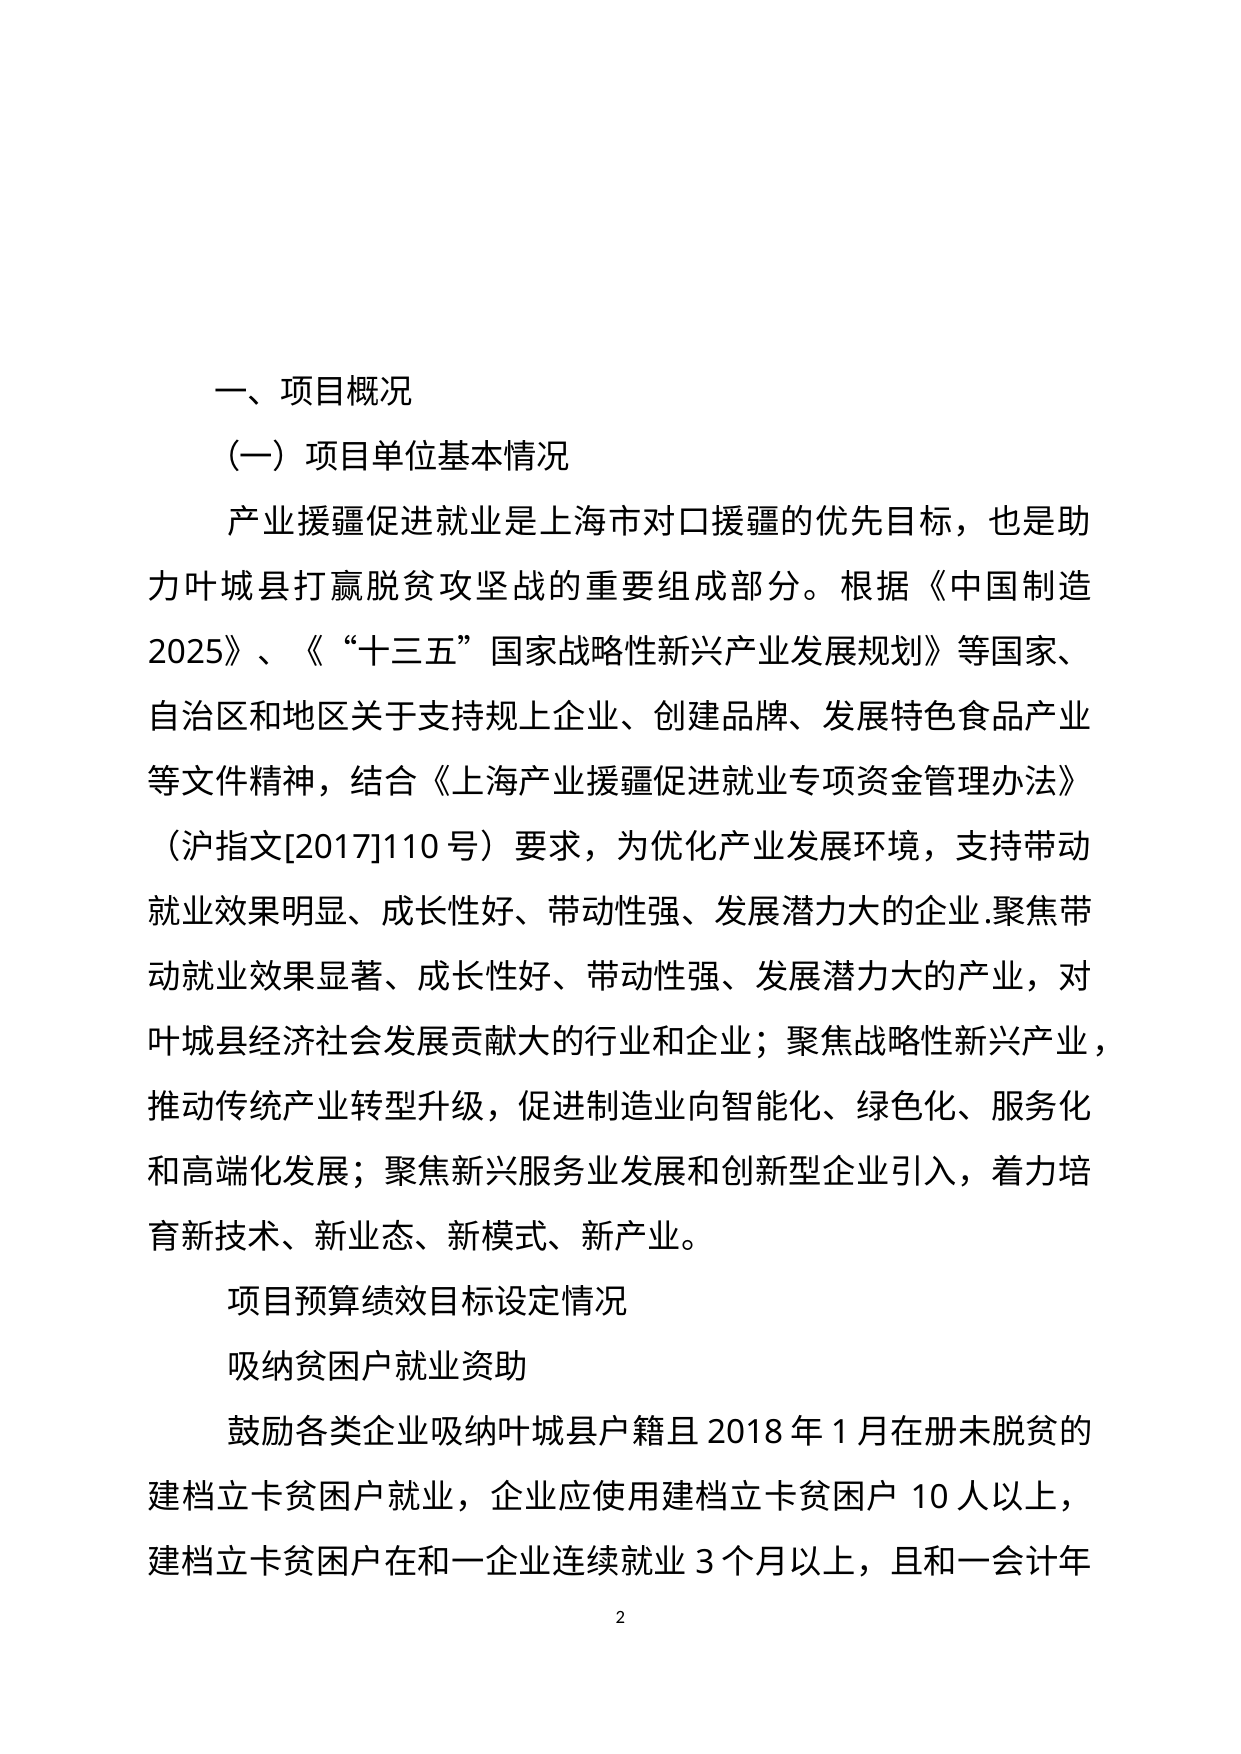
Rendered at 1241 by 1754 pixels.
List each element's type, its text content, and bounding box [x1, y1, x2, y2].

text 一、项目概况 [148, 356, 1092, 421]
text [148, 1396, 1092, 1591]
text 项目预算绩效目标设定情况 [148, 1266, 1092, 1331]
text 产业援疆促进就业是上海市对口援疆的优先目标，也是助力叶城县打赢脱贫攻坚战的重要组成部分。根据《中国制造2025》、《“十三五”国家战略性新兴产业发展规划》等国家、自治区和地区关于支持规上企业、创建品牌、发展特色食品产业等文件精神，结合《上海产业援疆促进就业专项资金管理办法》（沪指文[2017]110号）要求，为优化产业发展环境，支持带动就业效果明显、成长性好、带动性强、发展潜力大的企业.聚焦带动就业效果显著、成长性好、带动性强、发展潜力大的产业，对叶城县经济社会发展贡献大的行业和企业；聚焦战略性新兴产业，推动传统产业转型升级，促进制造业向智能化、绿色化、服务化和高端化发展；聚焦新兴服务业发展和创新型企业引入，着力培育新技术、新业态、新模式、新产业。 [148, 486, 1092, 1266]
text （一）项目单位基本情况 [148, 421, 1092, 486]
text 吸纳贫困户就业资助 [148, 1331, 1092, 1396]
